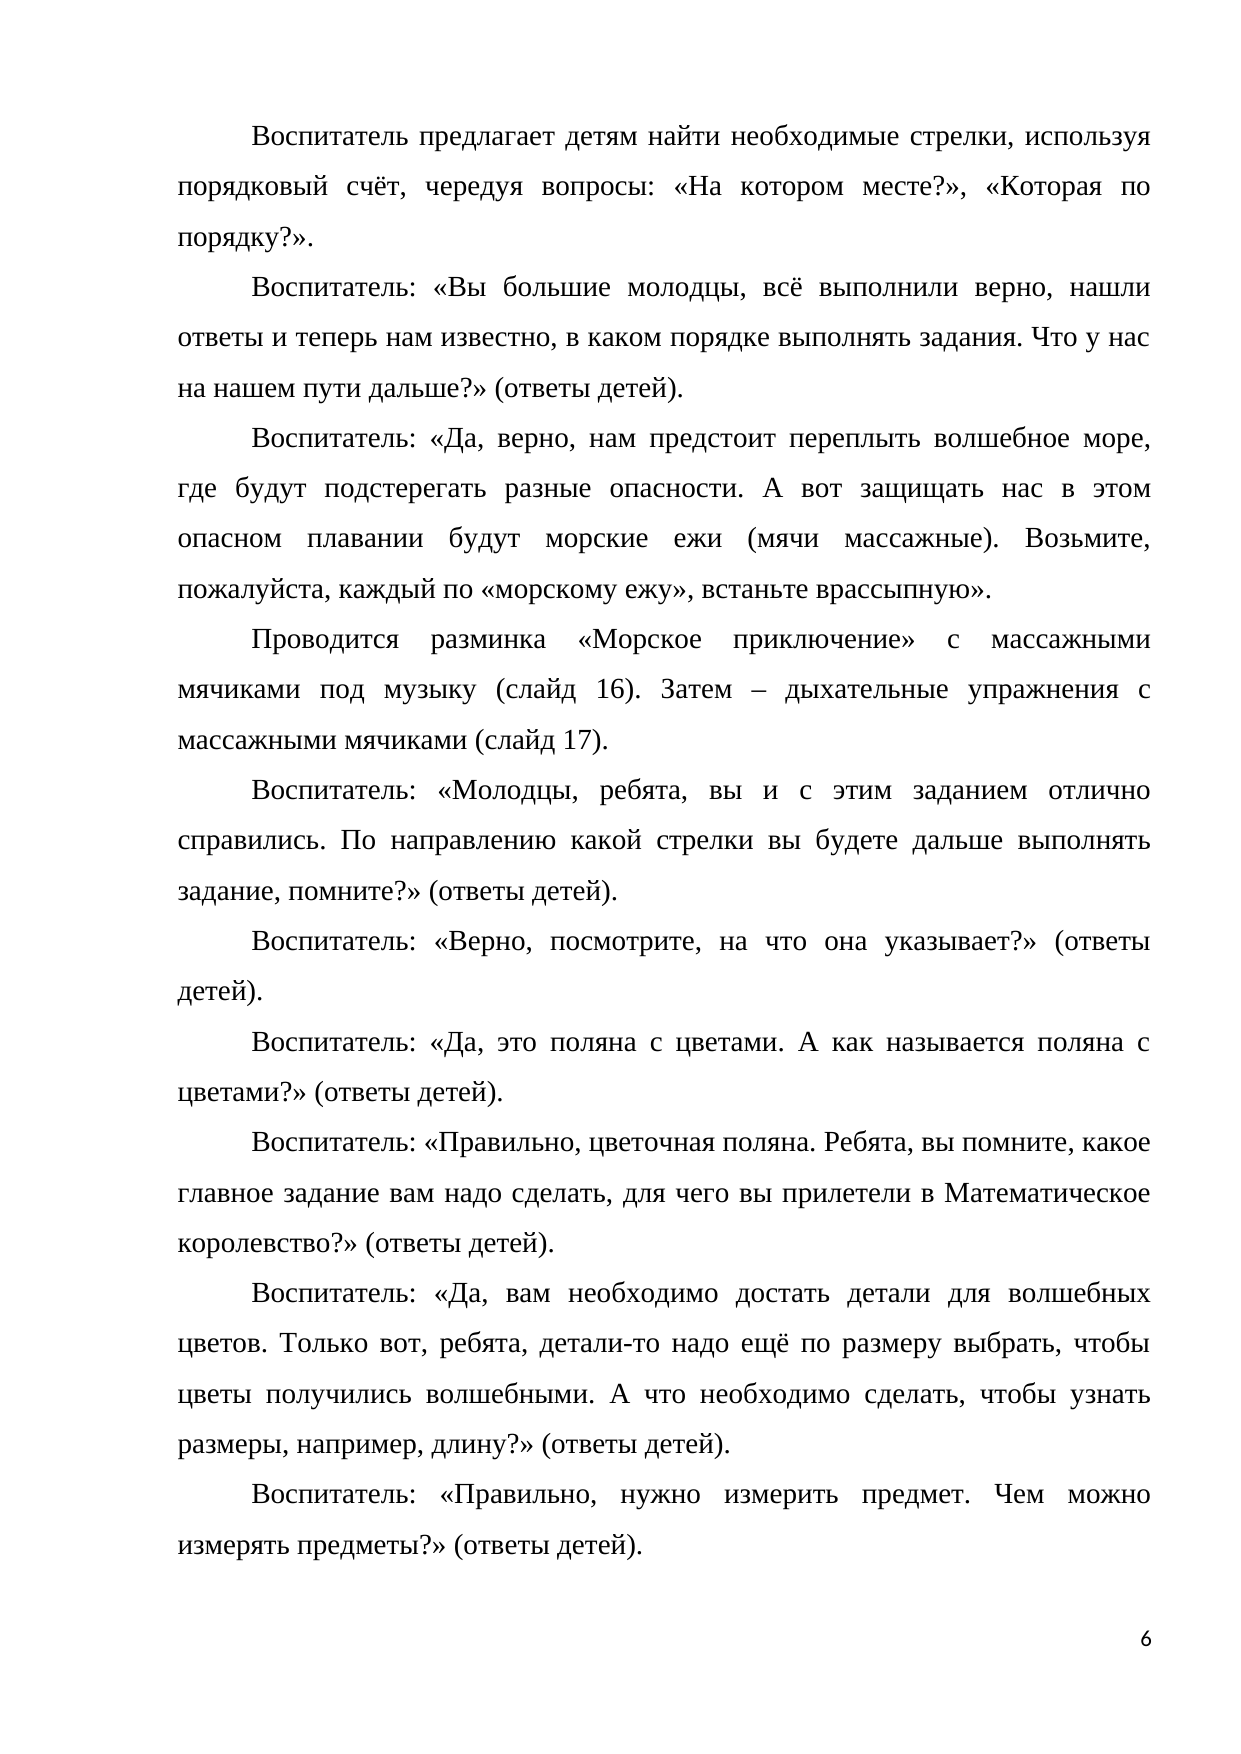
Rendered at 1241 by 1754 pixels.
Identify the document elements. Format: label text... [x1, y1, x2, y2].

text Воспитатель: «Верно, посмотрите, на что она указывает?» (ответы детей). [177, 923, 1152, 1007]
text Проводится разминка «Морское приключение» с массажными мячиками под музыку (слайд 16). Затем – дыхательные упражнения с массажными мячиками (слайд 17). [177, 621, 1152, 755]
text Воспитатель: «Правильно, цветочная поляна. Ребята, вы помните, какое главное задание вам надо сделать, для чего вы прилетели в Математическое королевство?» (ответы детей). [177, 1124, 1152, 1258]
text Воспитатель: «Да, вам необходимо достать детали для волшебных цветов. Только вот, ребята, детали-то надо ещё по размеру выбрать, чтобы цветы получились волшебными. А что необходимо сделать, чтобы узнать размеры, например, длину?» (ответы детей). [177, 1275, 1152, 1460]
text Воспитатель: «Молодцы, ребята, вы и с этим заданием отлично справились. По направлению какой стрелки вы будете дальше выполнять задание, помните?» (ответы детей). [177, 772, 1152, 906]
text Воспитатель: «Да, это поляна с цветами. А как называется поляна с цветами?» (ответы детей). [177, 1024, 1152, 1108]
text Воспитатель: «Вы большие молодцы, всё выполнили верно, нашли ответы и теперь нам известно, в каком порядке выполнять задания. Что у нас на нашем пути дальше?» (ответы детей). [177, 269, 1152, 403]
text Воспитатель предлагает детям найти необходимые стрелки, используя порядковый счёт, чередуя вопросы: «На котором месте?», «Которая по порядку?». [177, 118, 1152, 252]
text Воспитатель: «Да, верно, нам предстоит переплыть волшебное море, где будут подстерегать разные опасности. А вот защищать нас в этом опасном плавании будут морские ежи (мячи массажные). Возьмите, пожалуйста, каждый по «морскому ежу», встаньте врассыпную». [177, 420, 1152, 604]
text Воспитатель: «Правильно, нужно измерить предмет. Чем можно измерять предметы?» (ответы детей). [177, 1477, 1152, 1560]
